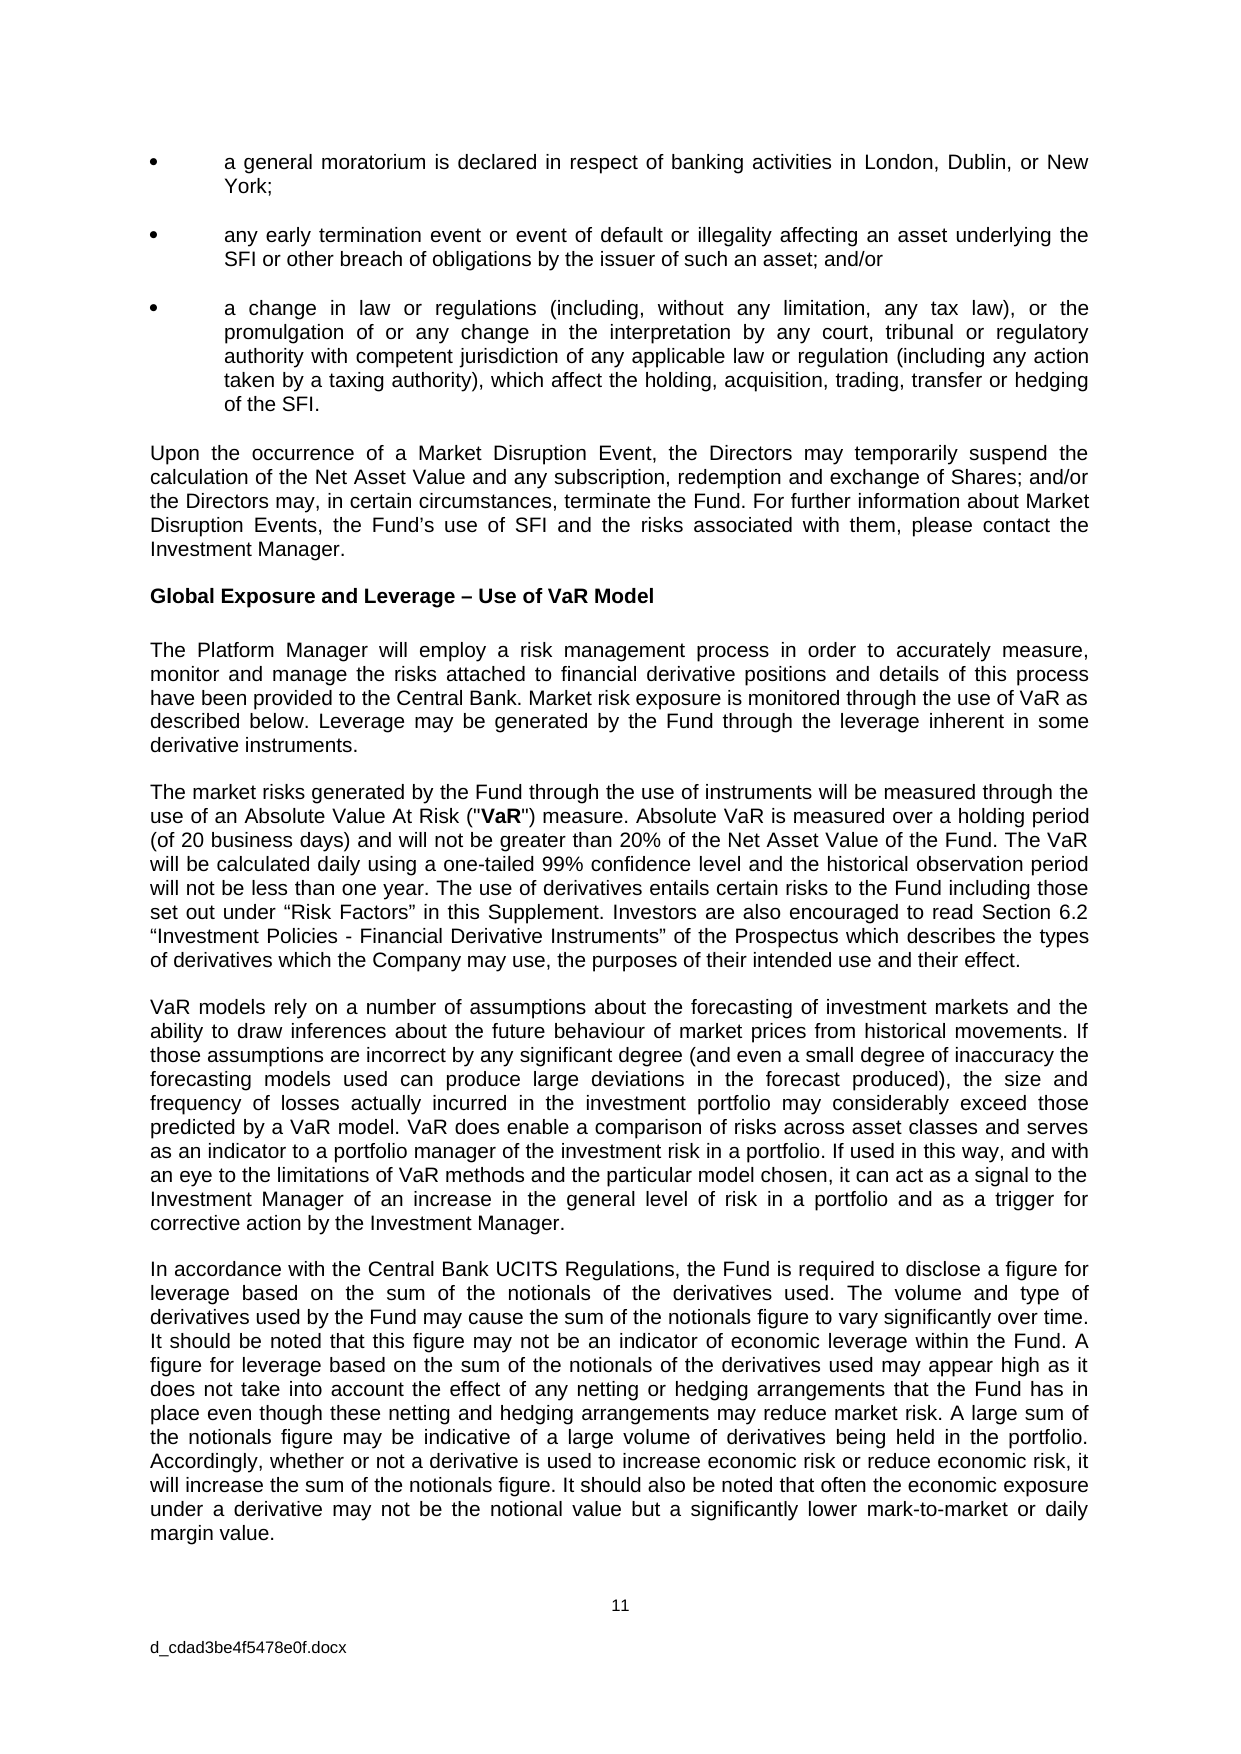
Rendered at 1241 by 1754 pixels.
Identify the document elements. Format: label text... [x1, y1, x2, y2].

text VaR models rely on a number of assumptions about the forecasting of investment markets and the ability to draw inferences about the future behaviour of market prices from historical movements. If those assumptions are incorrect by any significant degree (and even a small degree of inaccuracy the forecasting models used can produce large deviations in the forecast produced), the size and frequency of losses actually incurred in the investment portfolio may considerably exceed those predicted by a VaR model. VaR does enable a comparison of risks across asset classes and serves as an indicator to a portfolio manager of the investment risk in a portfolio. If used in this way, and with an eye to the limitations of VaR methods and the particular model chosen, it can act as a signal to the Investment Manager of an increase in the general level of risk in a portfolio and as a trigger for corrective action by the Investment Manager. [150, 995, 1090, 1234]
text The Platform Manager will employ a risk management process in order to accurately measure, monitor and manage the risks attached to financial derivative positions and details of this process have been provided to the Central Bank. Market risk exposure is monitored through the use of VaR as described below. Leverage may be generated by the Fund through the leverage inherent in some derivative instruments. [150, 637, 1090, 757]
text Upon the occurrence of a Market Disruption Event, the Directors may temporarily suspend the calculation of the Net Asset Value and any subscription, redemption and exchange of Shares; and/or the Directors may, in certain circumstances, terminate the Fund. For further information about Market Disruption Events, the Fund’s use of SFI and the risks associated with them, please contact the Investment Manager. [150, 441, 1090, 561]
text The market risks generated by the Fund through the use of instruments will be measured through the use of an Absolute Value At Risk ("VaR") measure. Absolute VaR is measured over a holding period (of 20 business days) and will not be greater than 20% of the Net Asset Value of the Fund. The VaR will be calculated daily using a one-tailed 99% confidence level and the historical observation period will not be less than one year. The use of derivatives entails certain risks to the Fund including those set out under “Risk Factors” in this Supplement. Investors are also encouraged to read Section 6.2 “Investment Policies - Financial Derivative Instruments” of the Prospectus which describes the types of derivatives which the Company may use, the purposes of their intended use and their effect. [150, 780, 1090, 972]
list any early termination event or event of default or illegality affecting an asset underlying the SFI or other breach of obligations by the issuer of such an asset; and/or [150, 223, 1090, 271]
list Global Exposure and Leverage – Use of VaR Model [150, 584, 1090, 608]
text In accordance with the Central Bank UCITS Regulations, the Fund is required to disclose a figure for leverage based on the sum of the notionals of the derivatives used. The volume and type of derivatives used by the Fund may cause the sum of the notionals figure to vary significantly over time. It should be noted that this figure may not be an indicator of economic leverage within the Fund. A figure for leverage based on the sum of the notionals of the derivatives used may appear high as it does not take into account the effect of any netting or hedging arrangements that the Fund has in place even though these netting and hedging arrangements may reduce market risk. A large sum of the notionals figure may be indicative of a large volume of derivatives being held in the portfolio. Accordingly, whether or not a derivative is used to increase economic risk or reduce economic risk, it will increase the sum of the notionals figure. It should also be noted that often the economic exposure under a derivative may not be the notional value but a significantly lower mark-to-market or daily margin value. [150, 1257, 1090, 1545]
list a general moratorium is declared in respect of banking activities in London, Dublin, or New York; [150, 150, 1090, 198]
list a change in law or regulations (including, without any limitation, any tax law), or the promulgation of or any change in the interpretation by any court, tribunal or regulatory authority with competent jurisdiction of any applicable law or regulation (including any action taken by a taxing authority), which affect the holding, acquisition, trading, transfer or hedging of the SFI. [150, 296, 1090, 416]
